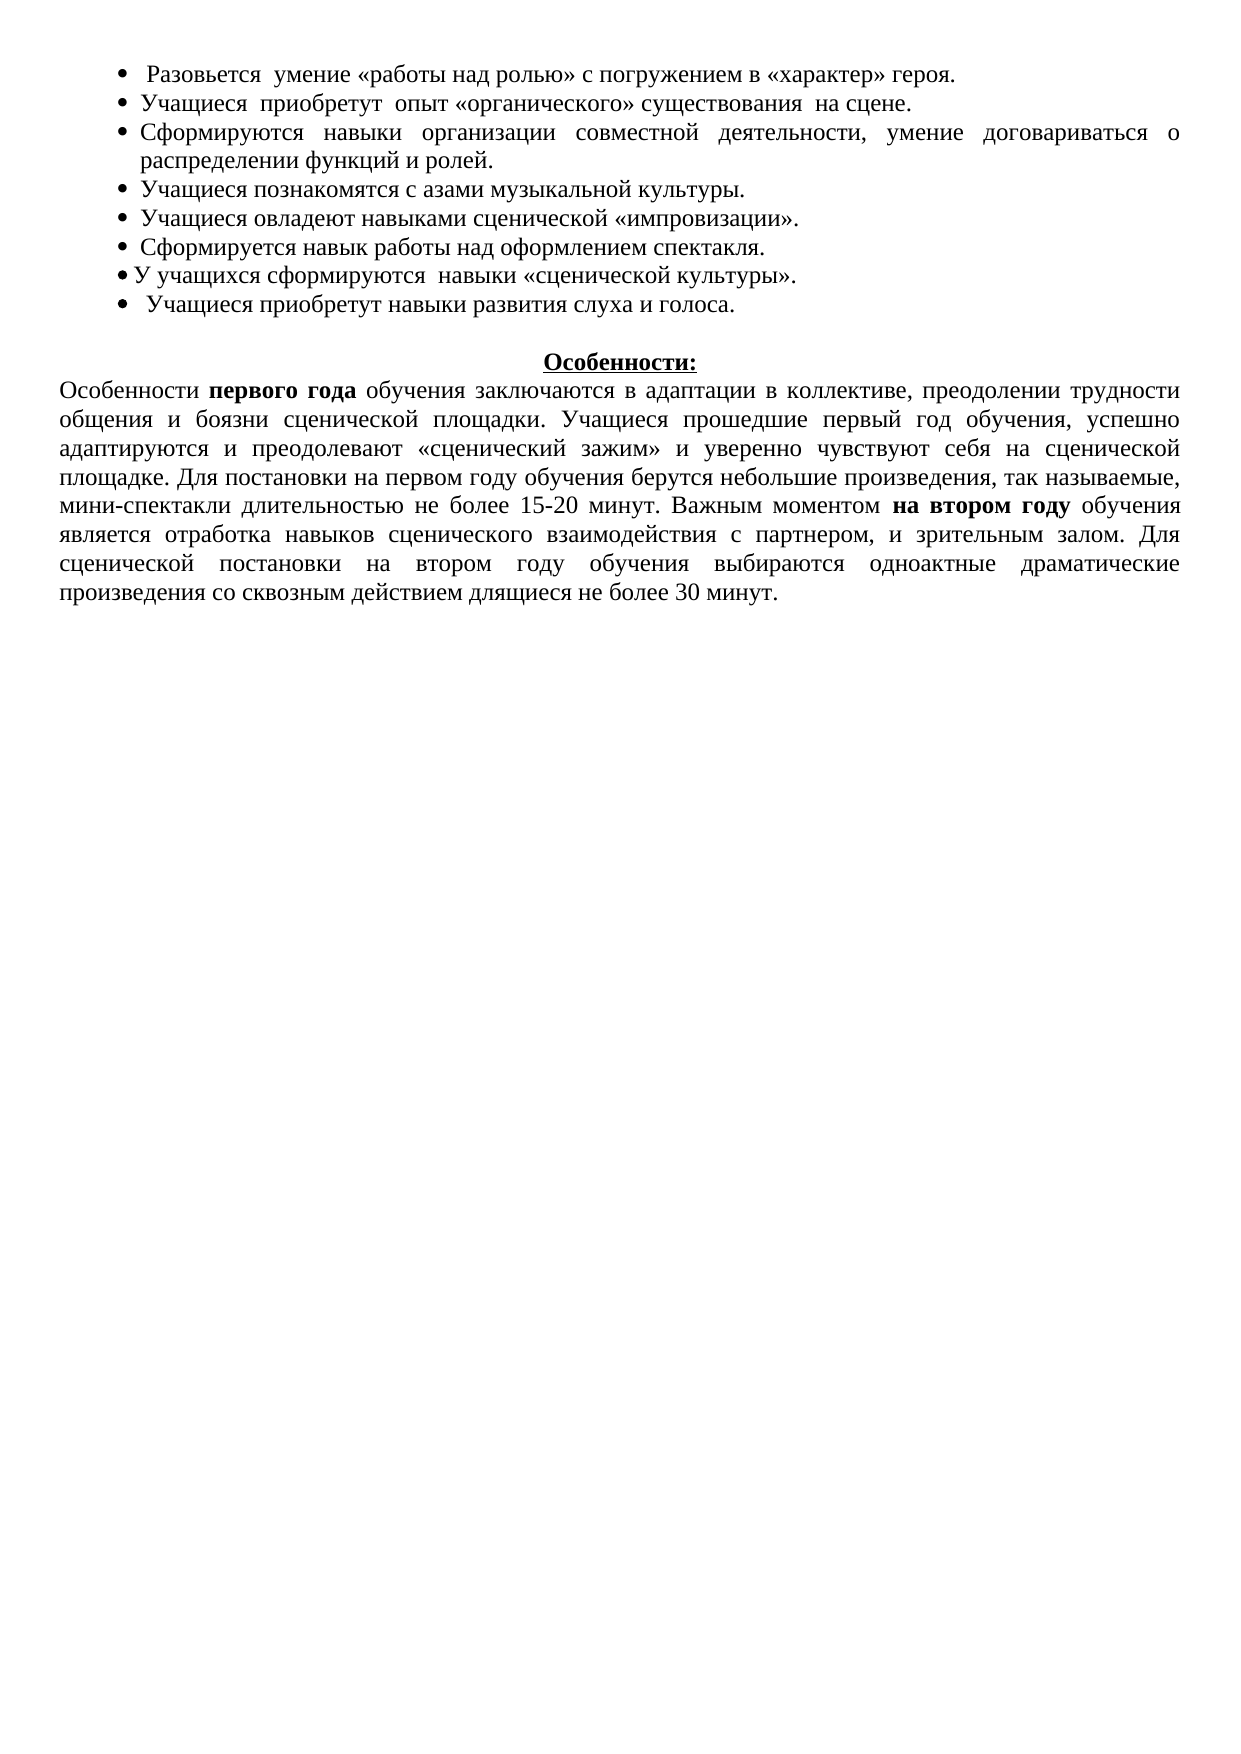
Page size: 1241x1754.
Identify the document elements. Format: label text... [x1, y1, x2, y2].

list Учащиеся приобретут опыт «органического» существования на сцене. [118, 88, 1181, 117]
list Разовьется умение «работы над ролью» с погружением в «характер» героя. [118, 59, 1181, 88]
list Учащиеся познакомятся с азами музыкальной культуры. [118, 174, 1181, 203]
list Сформируются навыки организации совместной деятельности, умение договариваться о распределении функций и ролей. [118, 117, 1181, 174]
list Учащиеся овладеют навыками сценической «импровизации». [118, 203, 1181, 232]
list Учащиеся приобретут навыки развития слуха и голоса. [118, 289, 1181, 318]
list У учащихся сформируются навыки «сценической культуры». [118, 260, 1181, 289]
text Особенности первого года обучения заключаются в адаптации в коллективе, преодолении трудности общения и боязни сценической площадки. Учащиеся прошедшие первый год обучения, успешно адаптируются и преодолевают «сценический зажим» и уверенно чувствуют себя на сценической площадке. Для постановки на первом году обучения берутся небольшие произведения, так называемые, мини-спектакли длительностью не более 15-20 минут. Важным моментом на втором году обучения является отработка навыков сценического взаимодействия с партнером, и зрительным залом. Для сценической постановки на втором году обучения выбираются одноактные драматические произведения со сквозным действием длящиеся не более 30 минут. [59, 375, 1181, 605]
list Сформируется навык работы над оформлением спектакля. [118, 232, 1181, 260]
text Особенности: [59, 347, 1181, 375]
